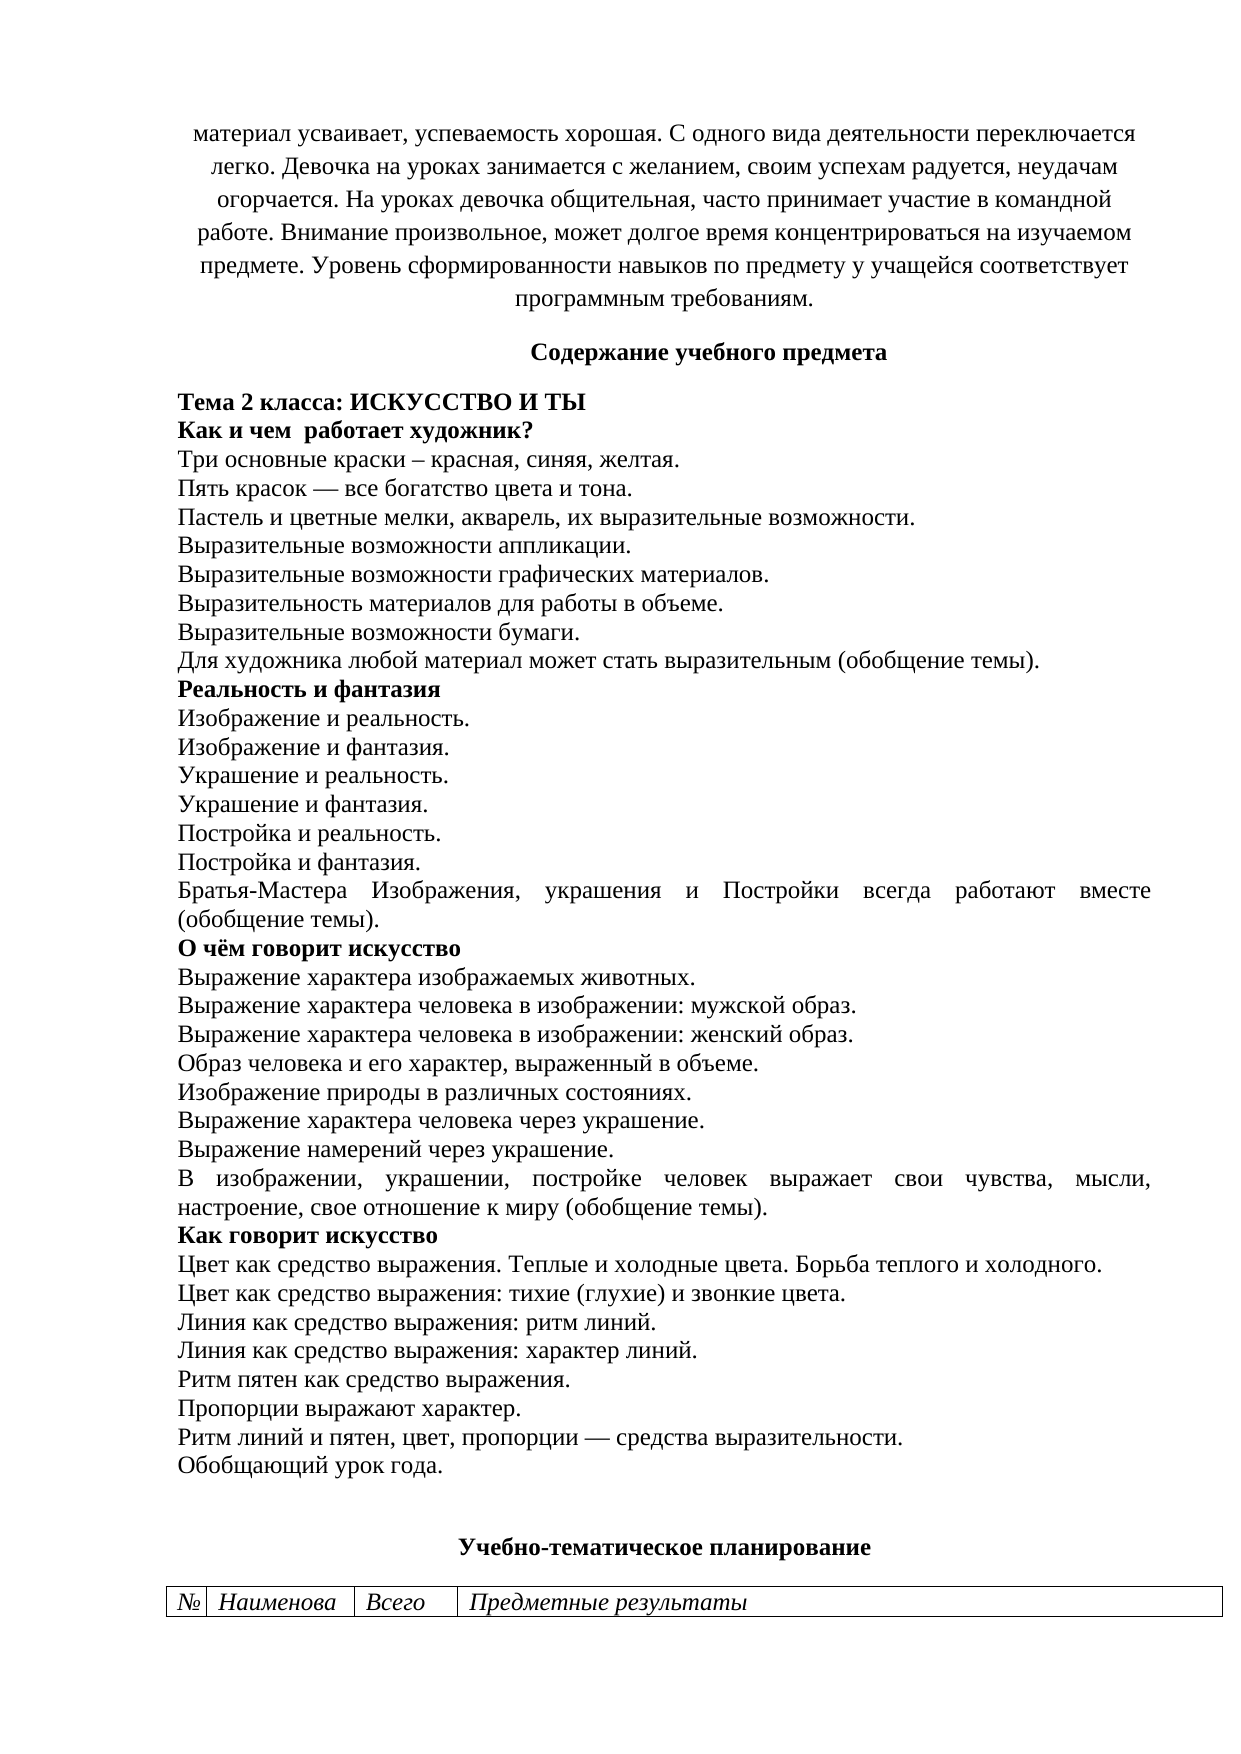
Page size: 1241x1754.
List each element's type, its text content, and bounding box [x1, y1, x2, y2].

text Цвет как средство выражения: тихие (глухие) и звонкие цвета. [177, 1278, 1152, 1307]
text Как и чем работает художник? [177, 415, 1152, 444]
text Линия как средство выражения: ритм линий. [177, 1307, 1152, 1335]
text Образ человека и его характер, выраженный в объеме. [177, 1048, 1152, 1077]
text Учебно-тематическое планирование [177, 1532, 1152, 1561]
text Пропорции выражают характер. [177, 1393, 1152, 1422]
text Тема 2 класса: ИСКУССТВО И ТЫ [177, 387, 1152, 415]
text Содержание учебного предмета [177, 337, 1152, 366]
text Выражение характера человека в изображении: мужской образ. [177, 990, 1152, 1019]
text О чём говорит искусство [177, 933, 1152, 962]
text Как говорит искусство [177, 1220, 1152, 1249]
text В изображении, украшении, постройке человек выражает свои чувства, мысли, настроение, свое отношение к миру (обобщение темы). [177, 1163, 1152, 1220]
text Выразительные возможности графических материалов. [177, 559, 1152, 588]
text Украшение и фантазия. [177, 789, 1152, 818]
text Пастель и цветные мелки, акварель, их выразительные возможности. [177, 502, 1152, 530]
text Три основные краски – красная, синяя, желтая. [177, 444, 1152, 473]
text Украшение и реальность. [177, 760, 1152, 789]
table_header Всего часов [355, 1587, 457, 1616]
text Выразительность материалов для работы в объеме. [177, 588, 1152, 617]
text Изображение и реальность. [177, 703, 1152, 732]
text Линия как средство выражения: характер линий. [177, 1335, 1152, 1364]
text Выражение намерений через украшение. [177, 1134, 1152, 1163]
table_header № п/п [167, 1587, 206, 1616]
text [177, 118, 1152, 312]
text Братья-Мастера Изображения, украшения и Постройки всегда работают вместе (обобщение темы). [177, 875, 1152, 933]
text Выразительные возможности бумаги. [177, 617, 1152, 645]
text Цвет как средство выражения. Теплые и холодные цвета. Борьба теплого и холодного. [177, 1249, 1152, 1278]
text Выражение характера человека в изображении: женский образ. [177, 1019, 1152, 1048]
text Выразительные возможности аппликации. [177, 530, 1152, 559]
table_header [207, 1587, 354, 1616]
text Обобщающий урок года. [177, 1450, 1152, 1479]
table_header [458, 1587, 1222, 1616]
text Реальность и фантазия [177, 674, 1152, 703]
text Ритм пятен как средство выражения. [177, 1364, 1152, 1393]
text Изображение и фантазия. [177, 732, 1152, 760]
text Постройка и фантазия. [177, 847, 1152, 875]
text Выражение характера человека через украшение. [177, 1105, 1152, 1134]
text Для художника любой материал может стать выразительным (обобщение темы). [177, 645, 1152, 674]
text Постройка и реальность. [177, 818, 1152, 847]
text Изображение природы в различных состояниях. [177, 1077, 1152, 1105]
text Пять красок — все богатство цвета и тона. [177, 473, 1152, 502]
text Ритм линий и пятен, цвет, пропорции — средства выразительности. [177, 1422, 1152, 1450]
text Выражение характера изображаемых животных. [177, 962, 1152, 990]
